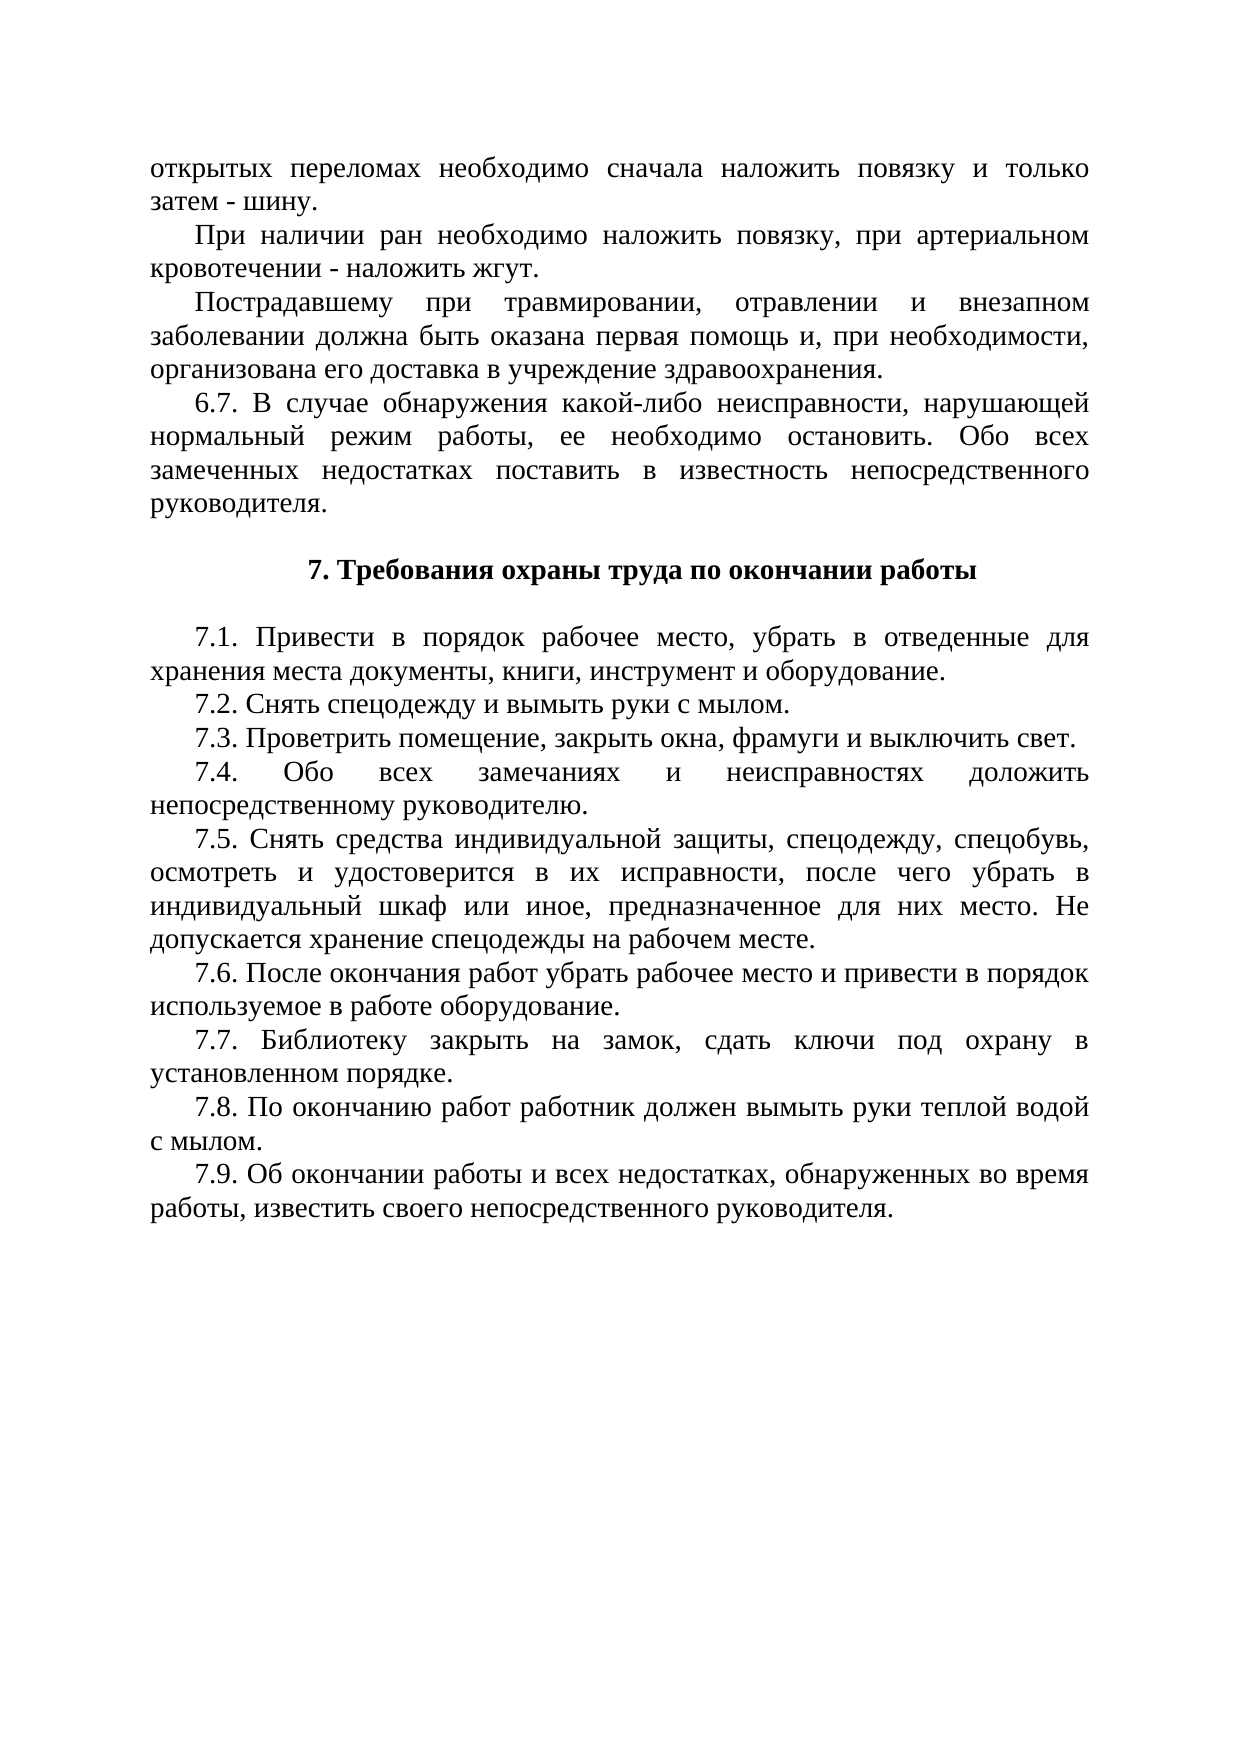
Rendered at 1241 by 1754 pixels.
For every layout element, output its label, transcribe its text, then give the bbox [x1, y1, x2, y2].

text 7. Требования охраны труда по окончании работы [150, 552, 1090, 586]
text Пострадавшему при травмировании, отравлении и внезапном заболевании должна быть оказана первая помощь и, при необходимости, организована его доставка в учреждение здравоохранения. [150, 284, 1090, 385]
text При наличии ран необходимо наложить повязку, при артериальном кровотечении - наложить жгут. [150, 217, 1090, 284]
text 7.9. Об окончании работы и всех недостатках, обнаруженных во время работы, известить своего непосредственного руководителя. [150, 1156, 1090, 1223]
text 7.6. После окончания работ убрать рабочее место и привести в порядок используемое в работе оборудование. [150, 955, 1090, 1022]
text 7.2. Снять спецодежду и вымыть руки с мылом. [150, 687, 1090, 720]
text 7.4. Обо всех замечаниях и неисправностях доложить непосредственному руководителю. [150, 754, 1090, 821]
text 7.1. Привести в порядок рабочее место, убрать в отведенные для хранения места документы, книги, инструмент и оборудование. [150, 619, 1090, 687]
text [150, 150, 1090, 217]
text 7.7. Библиотеку закрыть на замок, сдать ключи под охрану в установленном порядке. [150, 1022, 1090, 1089]
text 7.3. Проветрить помещение, закрыть окна, фрамуги и выключить свет. [150, 720, 1090, 754]
text 7.8. По окончанию работ работник должен вымыть руки теплой водой с мылом. [150, 1089, 1090, 1156]
text 7.5. Снять средства индивидуальной защиты, спецодежду, спецобувь, осмотреть и удостоверится в их исправности, после чего убрать в индивидуальный шкаф или иное, предназначенное для них место. Не допускается хранение спецодежды на рабочем месте. [150, 821, 1090, 955]
text 6.7. В случае обнаружения какой-либо неисправности, нарушающей нормальный режим работы, ее необходимо остановить. Обо всех замеченных недостатках поставить в известность непосредственного руководителя. [150, 385, 1090, 519]
